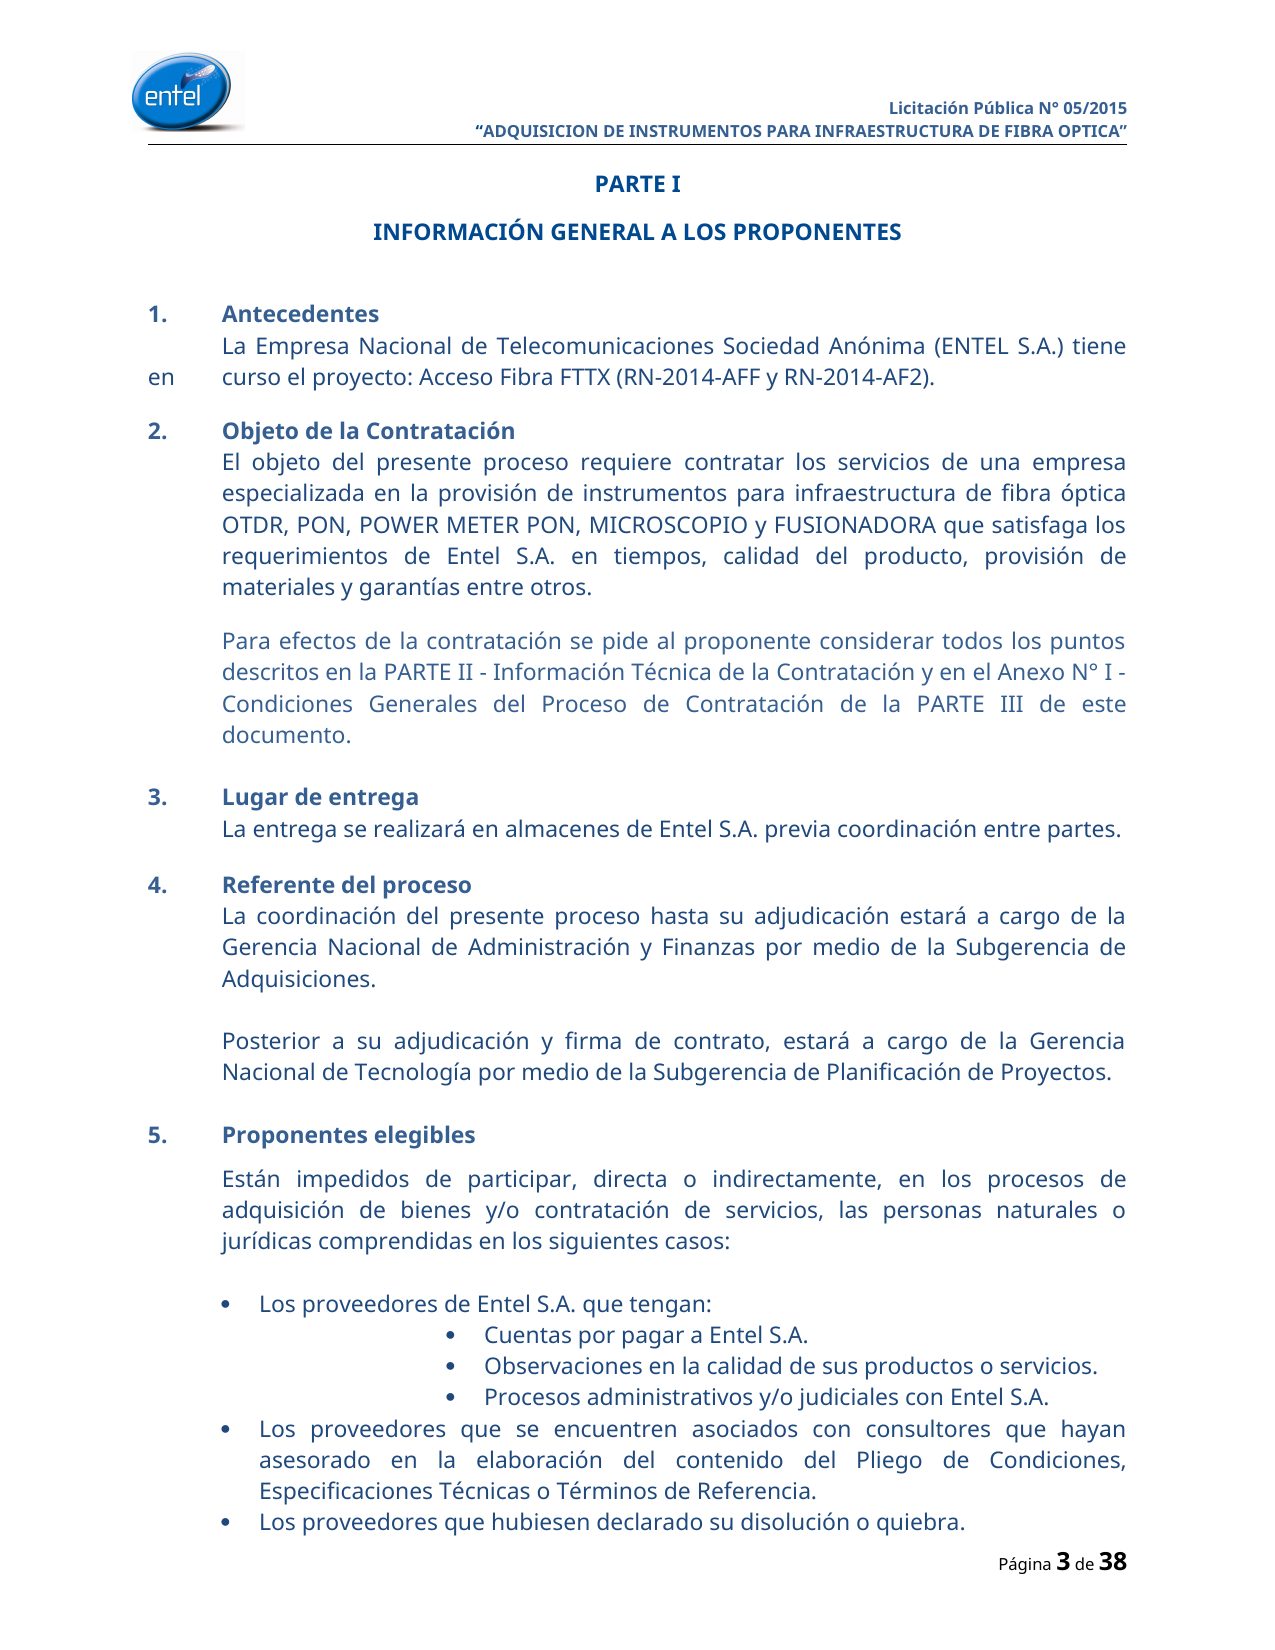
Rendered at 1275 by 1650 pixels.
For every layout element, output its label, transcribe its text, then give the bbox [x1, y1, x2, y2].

list Lugar de entrega [148, 781, 1127, 813]
text Para efectos de la contratación se pide al proponente considerar todos los puntos descritos en la PARTE II - Información Técnica de la Contratación y en el Anexo N° I - Condiciones Generales del Proceso de Contratación de la PARTE III de este documento. [222, 625, 1127, 750]
list Antecedentes [148, 298, 1127, 330]
list Los proveedores que hubiesen declarado su disolución o quiebra. [221, 1506, 1127, 1538]
list Posterior a su adjudicación y firma de contrato, estará a cargo de la Gerencia Nacional de Tecnología por medio de la Subgerencia de Planificación de Proyectos. [222, 1025, 1127, 1088]
list La coordinación del presente proceso hasta su adjudicación estará a cargo de la Gerencia Nacional de Administración y Finanzas por medio de la Subgerencia de Adquisiciones. [222, 900, 1127, 994]
text PARTE I [148, 168, 1127, 199]
list Referente del proceso [148, 869, 1127, 900]
list Procesos administrativos y/o judiciales con Entel S.A. [446, 1381, 1127, 1413]
text INFORMACIÓN GENERAL A LOS PROPONENTES [148, 216, 1127, 247]
list Los proveedores que se encuentren asociados con consultores que hayan asesorado en la elaboración del contenido del Pliego de Condiciones, Especificaciones Técnicas o Términos de Referencia. [221, 1413, 1127, 1506]
picture [131, 51, 246, 132]
list El objeto del presente proceso requiere contratar los servicios de una empresa especializada en la provisión de instrumentos para infraestructura de fibra óptica OTDR, PON, POWER METER PON, MICROSCOPIO y FUSIONADORA que satisfaga los requerimientos de Entel S.A. en tiempos, calidad del producto, provisión de materiales y garantías entre otros. [222, 446, 1127, 602]
list La entrega se realizará en almacenes de Entel S.A. previa coordinación entre partes. [222, 813, 1127, 844]
list Objeto de la Contratación [148, 415, 1127, 446]
text Están impedidos de participar, directa o indirectamente, en los procesos de adquisición de bienes y/o contratación de servicios, las personas naturales o jurídicas comprendidas en los siguientes casos: [222, 1163, 1127, 1256]
list Cuentas por pagar a Entel S.A. [446, 1319, 1127, 1350]
list Proponentes elegibles [148, 1119, 1127, 1150]
list Observaciones en la calidad de sus productos o servicios. [446, 1350, 1127, 1381]
text La Empresa Nacional de Telecomunicaciones Sociedad Anónima (ENTEL S.A.) tiene en curso el proyecto: Acceso Fibra FTTX (RN-2014-AFF y RN-2014-AF2). [148, 330, 1127, 392]
list Los proveedores de Entel S.A. que tengan: [221, 1288, 1127, 1319]
